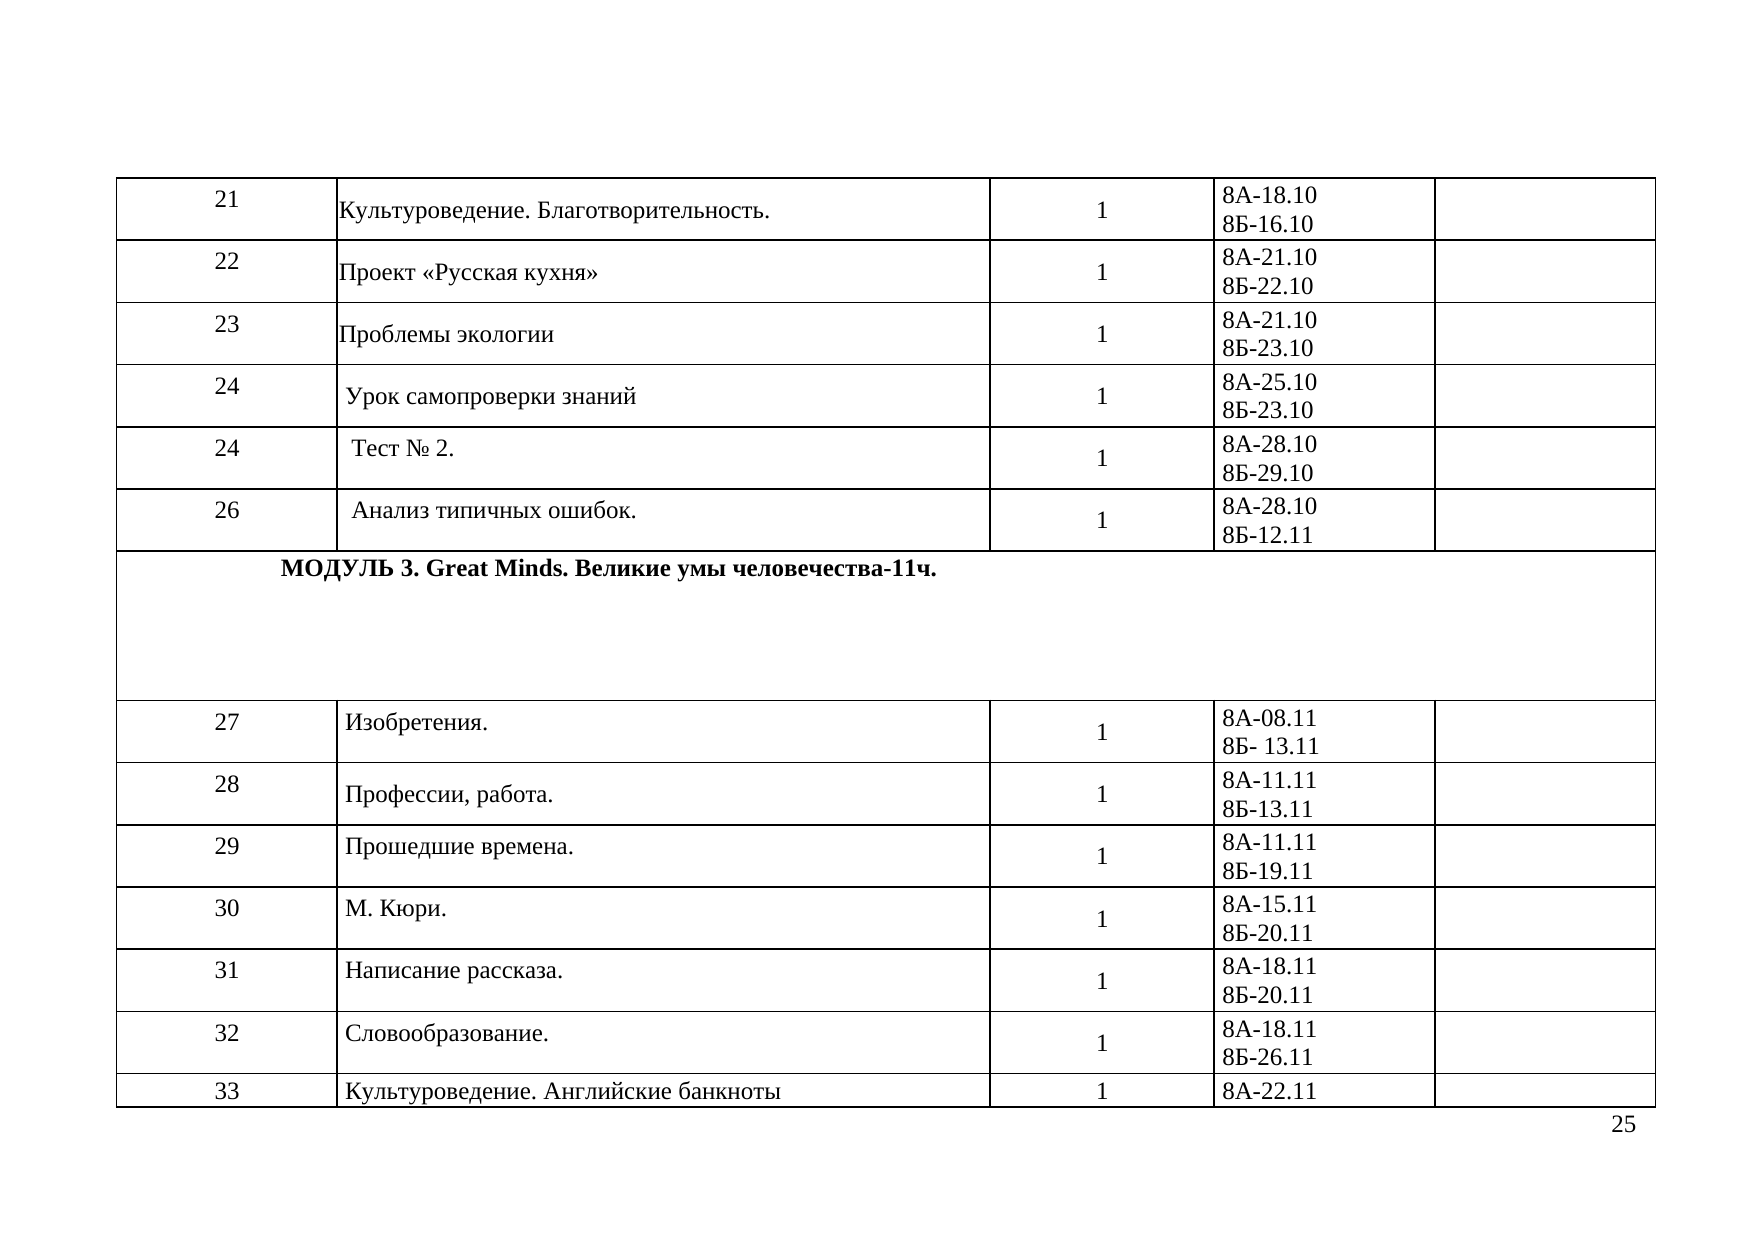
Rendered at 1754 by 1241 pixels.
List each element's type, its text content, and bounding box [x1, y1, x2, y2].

table_cell [1436, 428, 1655, 488]
table_cell Анализ типичных ошибок. [338, 490, 989, 550]
table_cell [1436, 241, 1655, 302]
table_cell [1436, 365, 1655, 426]
table_cell 8А-15.11 8Б-20.11 [1215, 888, 1434, 948]
table_cell 1 [991, 1074, 1213, 1106]
table_cell 8А-21.10 8Б-23.10 [1215, 303, 1434, 364]
table_cell 8А-18.11 8Б-20.11 [1215, 950, 1434, 1011]
table_cell [1436, 1074, 1655, 1106]
table_cell 8А-22.11 8Б-27.11 [1215, 1074, 1434, 1106]
table_cell [1436, 303, 1655, 364]
table_cell 8А-28.10 8Б-29.10 [1215, 428, 1434, 488]
table_cell 8А-25.10 8Б-23.10 [1215, 365, 1434, 426]
table_cell 8А-18.10 8Б-16.10 [1215, 179, 1434, 239]
table_cell Урок самопроверки знаний [338, 365, 989, 426]
table_cell 1 [991, 490, 1213, 550]
table_cell 30 [117, 888, 336, 948]
table_cell 28 [117, 763, 336, 824]
table_cell 33 [117, 1074, 336, 1106]
table_cell 8А-08.11 8Б- 13.11 [1215, 701, 1434, 762]
table_cell 31 [117, 950, 336, 1011]
table_cell 1 [991, 701, 1213, 762]
table_cell 24 [117, 428, 336, 488]
table_cell 1 [991, 950, 1213, 1011]
table_cell 29 [117, 826, 336, 886]
table_cell 1 [991, 763, 1213, 824]
table_cell [1436, 490, 1655, 550]
table_cell 1 [991, 888, 1213, 948]
table_cell 8А-11.11 8Б-13.11 [1215, 763, 1434, 824]
table_cell Тест № 2. [338, 428, 989, 488]
table_cell 8А-18.11 8Б-26.11 [1215, 1012, 1434, 1073]
table_cell МОДУЛЬ 3. Great Minds. Великие умы человечества-11ч. [117, 552, 1655, 699]
table_cell Написание рассказа. [338, 950, 989, 1011]
table_cell 1 [991, 303, 1213, 364]
table_cell [1436, 179, 1655, 239]
table_cell 1 [991, 428, 1213, 488]
table_cell 26 [117, 490, 336, 550]
table_cell [1436, 826, 1655, 886]
table_cell [1436, 1012, 1655, 1073]
table_cell Прошедшие времена. [338, 826, 989, 886]
table_cell Проблемы экологии [338, 303, 989, 364]
table_cell Профессии, работа. [338, 763, 989, 824]
table_cell Словообразование. [338, 1012, 989, 1073]
table_cell 23 [117, 303, 336, 364]
table_cell 8А-21.10 8Б-22.10 [1215, 241, 1434, 302]
table_cell 1 [991, 826, 1213, 886]
table_cell 1 [991, 1012, 1213, 1073]
table_cell Культуроведение. Благотворительность. [338, 179, 989, 239]
table_cell 32 [117, 1012, 336, 1073]
table_cell 21 [117, 179, 336, 239]
table_cell [1436, 763, 1655, 824]
table_cell Проект «Русская кухня» [338, 241, 989, 302]
table_cell 1 [991, 241, 1213, 302]
table_cell 22 [117, 241, 336, 302]
table_cell 27 [117, 701, 336, 762]
table_cell 8А-28.10 8Б-12.11 [1215, 490, 1434, 550]
table_cell 8А-11.11 8Б-19.11 [1215, 826, 1434, 886]
table_cell 1 [991, 365, 1213, 426]
table_cell Изобретения. [338, 701, 989, 762]
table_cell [338, 1074, 989, 1106]
table_cell [1436, 701, 1655, 762]
table_cell 1 [991, 179, 1213, 239]
table_cell [1436, 888, 1655, 948]
table_cell М. Кюри. [338, 888, 989, 948]
table_cell 24 [117, 365, 336, 426]
table_cell [1436, 950, 1655, 1011]
